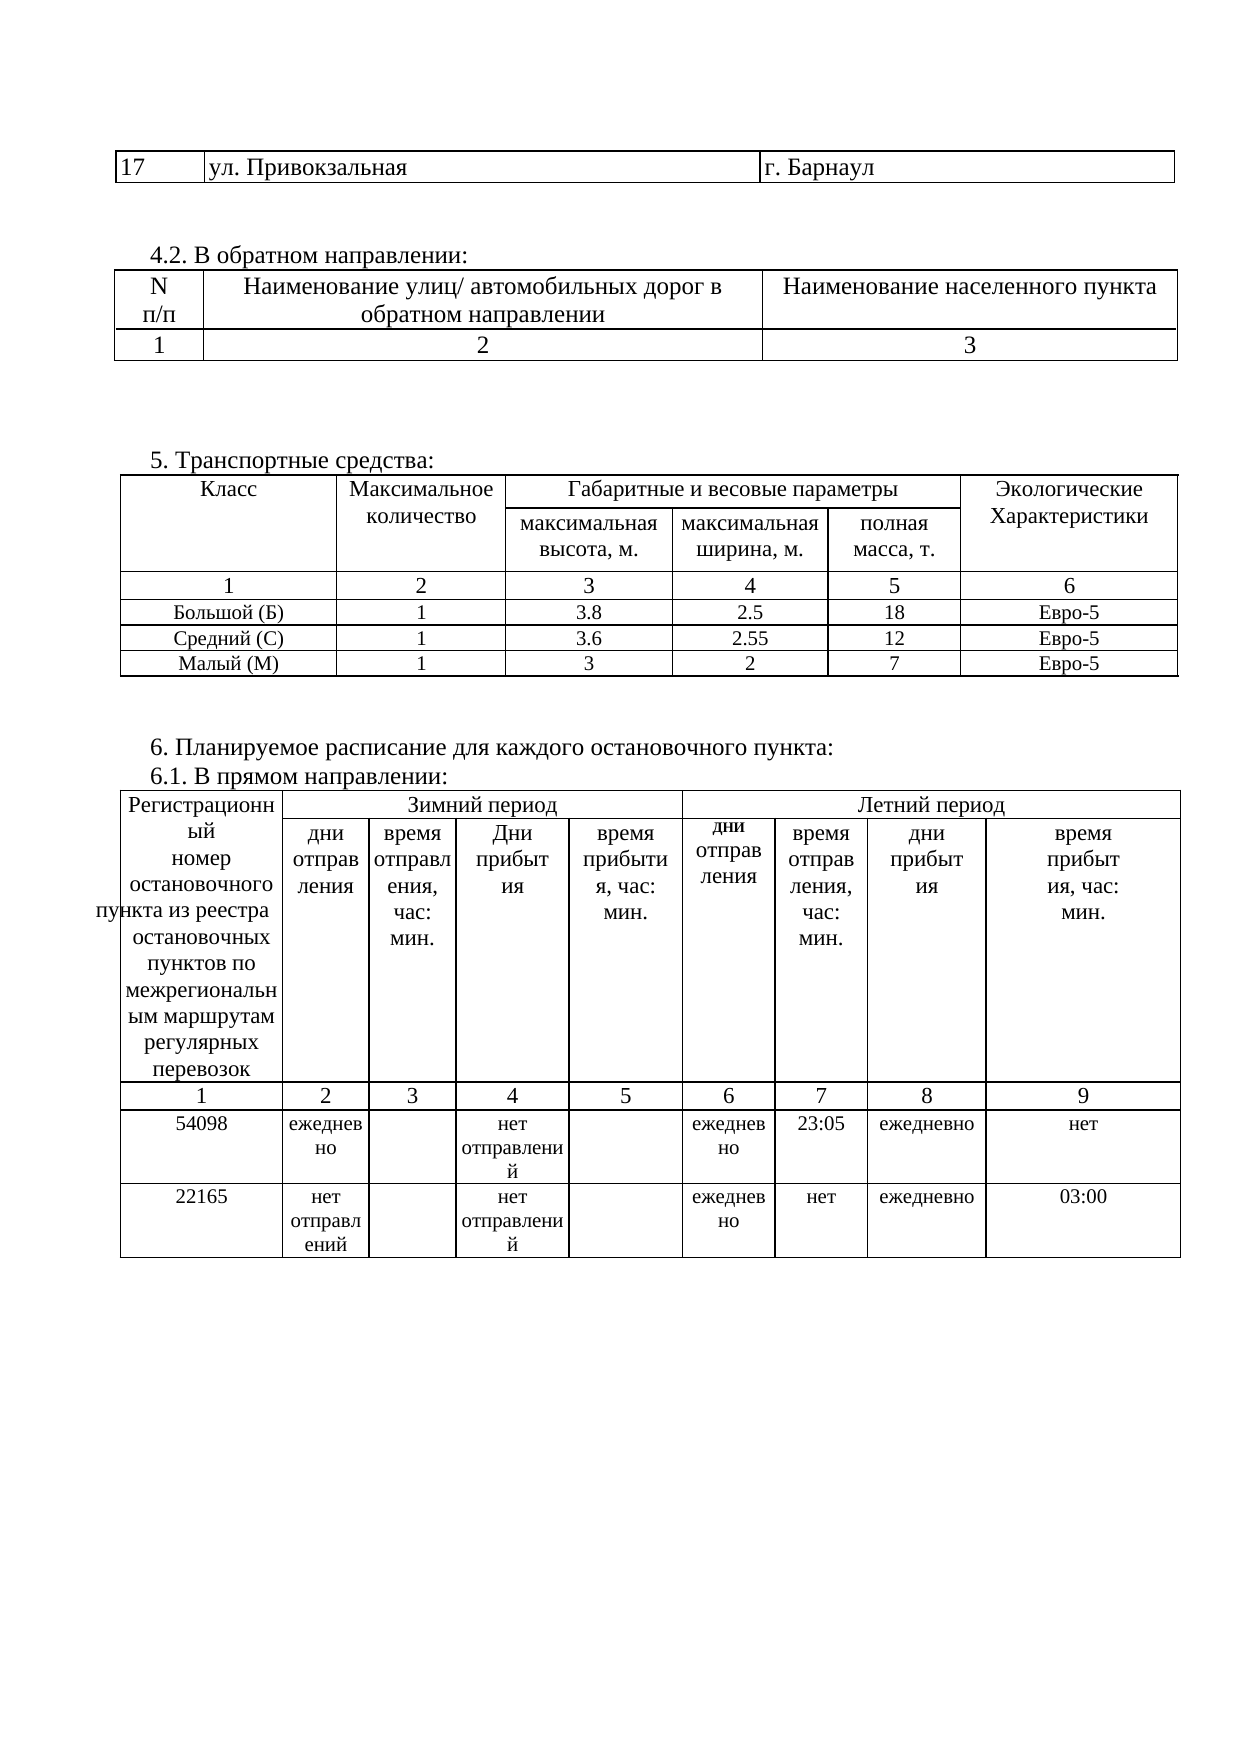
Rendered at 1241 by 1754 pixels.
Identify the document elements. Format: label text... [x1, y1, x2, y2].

table_cell дни прибыт ия [868, 819, 985, 1081]
table_cell Средний (С) [121, 626, 336, 650]
table_header Максимальное количество [337, 476, 505, 571]
table_cell [570, 1184, 682, 1256]
table_header Экологические Характеристики [961, 476, 1177, 571]
text 6.1. В прямом направлении: [150, 761, 1090, 789]
table_header Наименование улиц/ автомобильных дорог в обратном направлении [204, 271, 762, 328]
table_cell 6 [961, 572, 1177, 598]
table_cell ежедневно [283, 1111, 368, 1183]
text 5. Транспортные средства: [150, 445, 1090, 474]
table_cell 6 [683, 1083, 774, 1109]
table_cell время прибыти я, час: мин. [570, 819, 682, 1081]
table_cell 5 [570, 1083, 682, 1109]
table_cell 18 [829, 600, 960, 624]
table_cell полная масса, т. [829, 509, 960, 571]
table_header Класс [121, 476, 336, 571]
table_header N п/п [115, 271, 203, 328]
table_cell 1 [121, 1083, 282, 1109]
table_cell 4 [457, 1083, 568, 1109]
table_cell 54098 [121, 1111, 282, 1183]
table_cell нет отправлений [283, 1184, 368, 1256]
table_cell дни отправ ления [283, 819, 368, 1081]
table_cell ДНИ отправ ления [683, 819, 774, 1081]
table_cell 3 [370, 1083, 455, 1109]
table_header Зимний период [283, 791, 682, 817]
table_cell 3 [763, 328, 1177, 360]
table_header Регистрационный номер остановочного пункта из реестра остановочных пунктов по межрегиональным маршрутам регулярных перевозок [121, 791, 282, 1081]
table_cell 03:00 [987, 1184, 1180, 1256]
text 4.2. В обратном направлении: [150, 241, 1090, 269]
table_cell 17 [117, 152, 204, 181]
table_cell нет [987, 1111, 1180, 1183]
table_cell Большой (Б) [121, 600, 336, 624]
table_cell 2 [204, 330, 762, 360]
table_cell [570, 1111, 682, 1183]
table_header Летний период [683, 791, 1180, 817]
table_cell 2 [283, 1083, 368, 1109]
table_cell 7 [829, 651, 960, 675]
table_cell Евро-5 [961, 651, 1177, 675]
table_cell 1 [337, 651, 505, 675]
table_cell 23:05 [776, 1111, 867, 1183]
table_cell 3.6 [506, 626, 672, 650]
table_cell ежедневно [683, 1184, 774, 1256]
table_cell 3.8 [506, 600, 672, 624]
table_cell 1 [115, 329, 203, 360]
table_cell [370, 1184, 455, 1256]
table_cell 1 [337, 600, 505, 624]
table_cell 3 [506, 651, 672, 675]
table_cell 5 [829, 572, 960, 598]
table_cell ежедневно [868, 1184, 985, 1256]
table_cell Евро-5 [961, 600, 1177, 624]
table_cell время отправл ения, час: мин. [370, 819, 455, 1081]
table_cell 9 [987, 1083, 1180, 1109]
table_cell 12 [829, 626, 960, 650]
table_cell ежедневно [868, 1111, 985, 1183]
table_cell 2 [337, 572, 505, 598]
table_cell Дни прибыт ия [457, 819, 568, 1081]
table_cell 3 [506, 572, 672, 598]
table_cell нет [776, 1184, 867, 1256]
table_cell 1 [121, 572, 336, 598]
table_cell 2.55 [673, 626, 827, 650]
table_header Габаритные и весовые параметры [506, 476, 960, 507]
table_cell максимальная ширина, м. [673, 509, 827, 571]
table_header Наименование населенного пункта [763, 271, 1177, 328]
table_cell максимальная высота, м. [506, 509, 672, 571]
text 6. Планируемое расписание для каждого остановочного пункта: [150, 732, 1090, 761]
table_cell 2.5 [673, 600, 827, 624]
table_cell 7 [776, 1083, 867, 1109]
table_cell 4 [673, 572, 827, 598]
table_cell 22165 [121, 1184, 282, 1256]
table_cell 8 [868, 1083, 985, 1109]
table_cell 1 [337, 626, 505, 650]
table_cell Евро-5 [961, 626, 1177, 650]
table_cell [370, 1111, 455, 1183]
table_cell 2 [673, 651, 827, 675]
table_cell нет отправлений [457, 1111, 568, 1183]
table_cell время прибыт ия, час: мин. [987, 819, 1180, 1081]
table_cell г. Барнаул [761, 152, 1174, 181]
table_cell Малый (М) [121, 651, 336, 675]
table_cell ежедневно [683, 1111, 774, 1183]
table_cell нет отправлений [457, 1184, 568, 1256]
table_cell ул. Привокзальная [205, 152, 759, 181]
table_cell время отправ ления, час: мин. [776, 819, 867, 1081]
